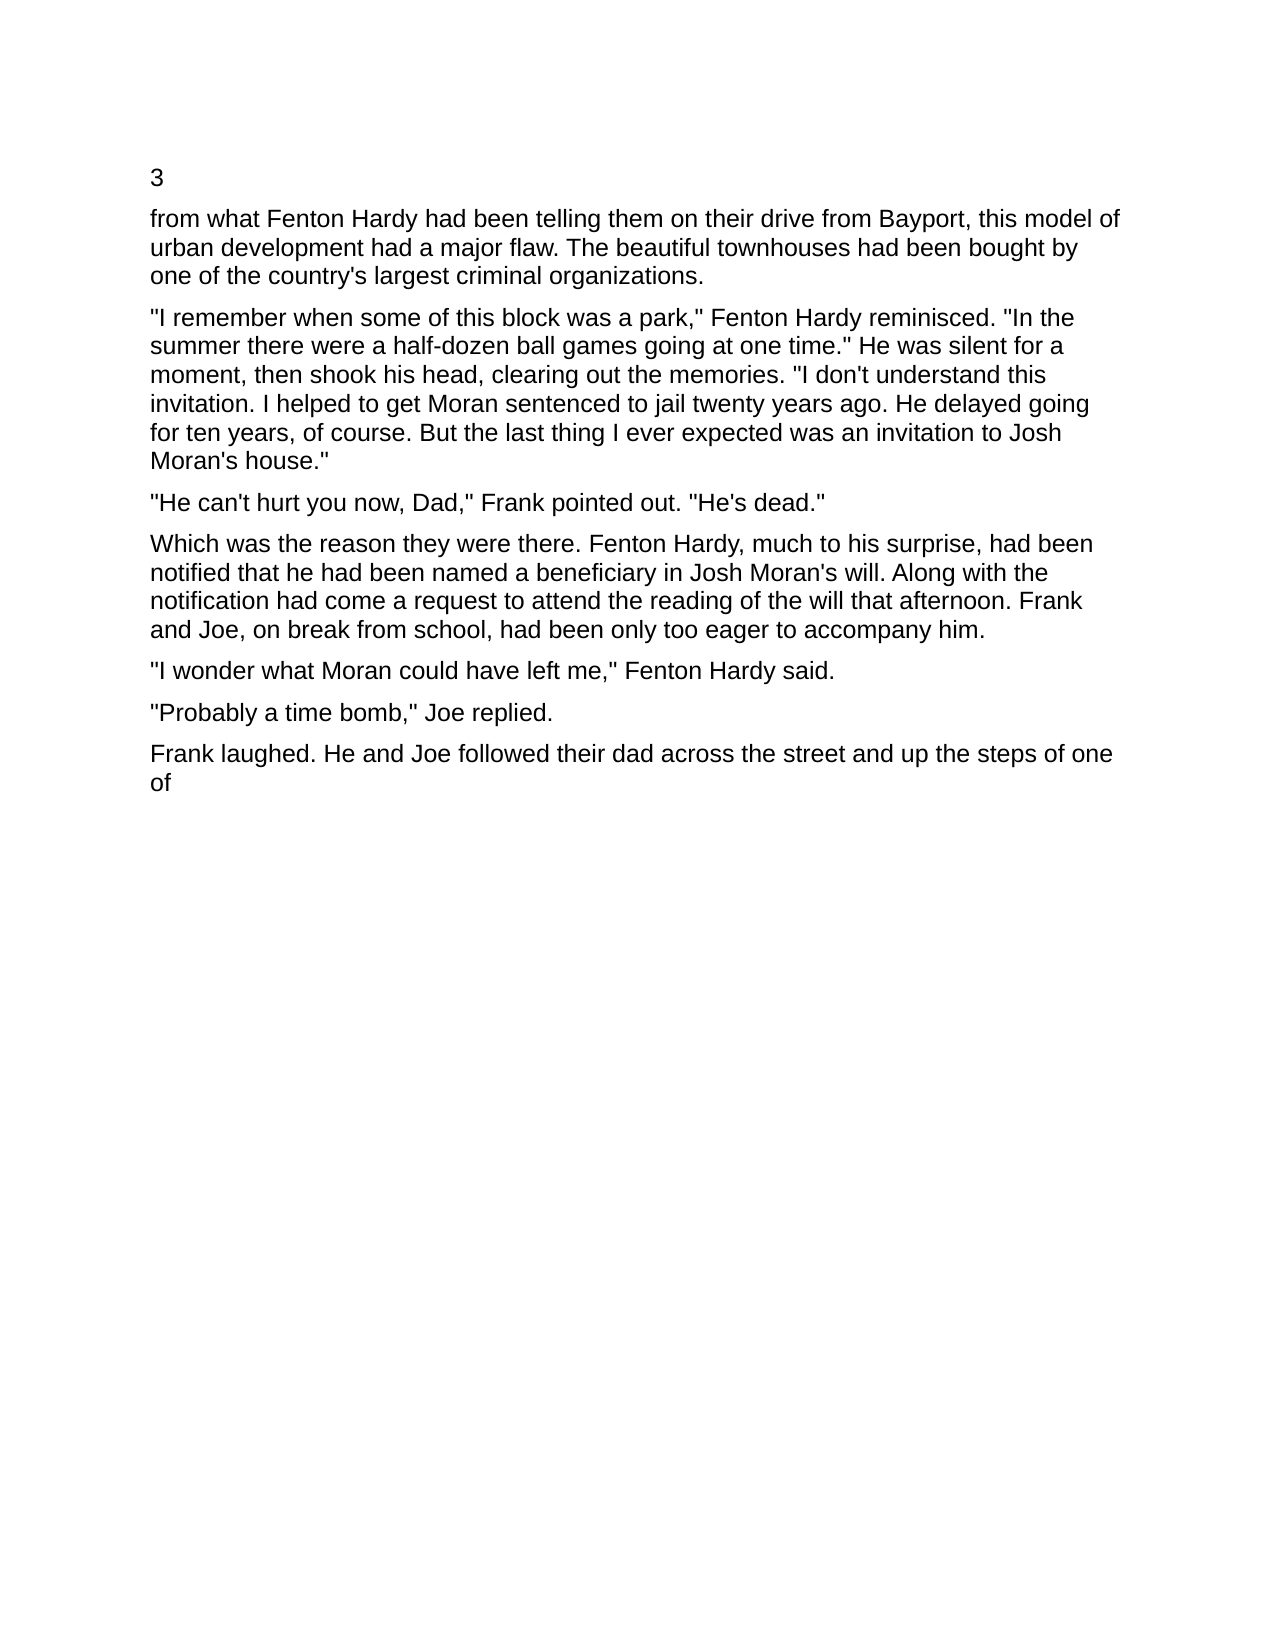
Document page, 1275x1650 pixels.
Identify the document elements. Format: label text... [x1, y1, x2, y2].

text Frank laughed. He and Joe followed their dad across the street and up the steps of one of [150, 739, 1125, 796]
text from what Fenton Hardy had been telling them on their drive from Bayport, this model of urban development had a major flaw. The beautiful townhouses had been bought by one of the country's largest criminal organizations. [150, 204, 1125, 290]
text "I wonder what Moran could have left me," Fenton Hardy said. [150, 656, 1125, 685]
text "He can't hurt you now, Dad," Frank pointed out. "He's dead." [150, 487, 1125, 516]
text Which was the reason they were there. Fenton Hardy, much to his surprise, had been notified that he had been named a beneficiary in Josh Moran's will. Along with the notification had come a request to attend the reading of the will that afternoon. Frank and Joe, on break from school, had been only too eager to accompany him. [150, 529, 1125, 644]
text "I remember when some of this block was a park," Fenton Hardy reminisced. "In the summer there were a half-dozen ball games going at one time." He was silent for a moment, then shook his head, clearing out the memories. "I don't understand this invitation. I helped to get Moran sentenced to jail twenty years ago. He delayed going for ten years, of course. But the last thing I ever expected was an invitation to Josh Moran's house." [150, 302, 1125, 475]
text "Probably a time bomb," Joe replied. [150, 697, 1125, 726]
text 3 [150, 162, 1125, 191]
